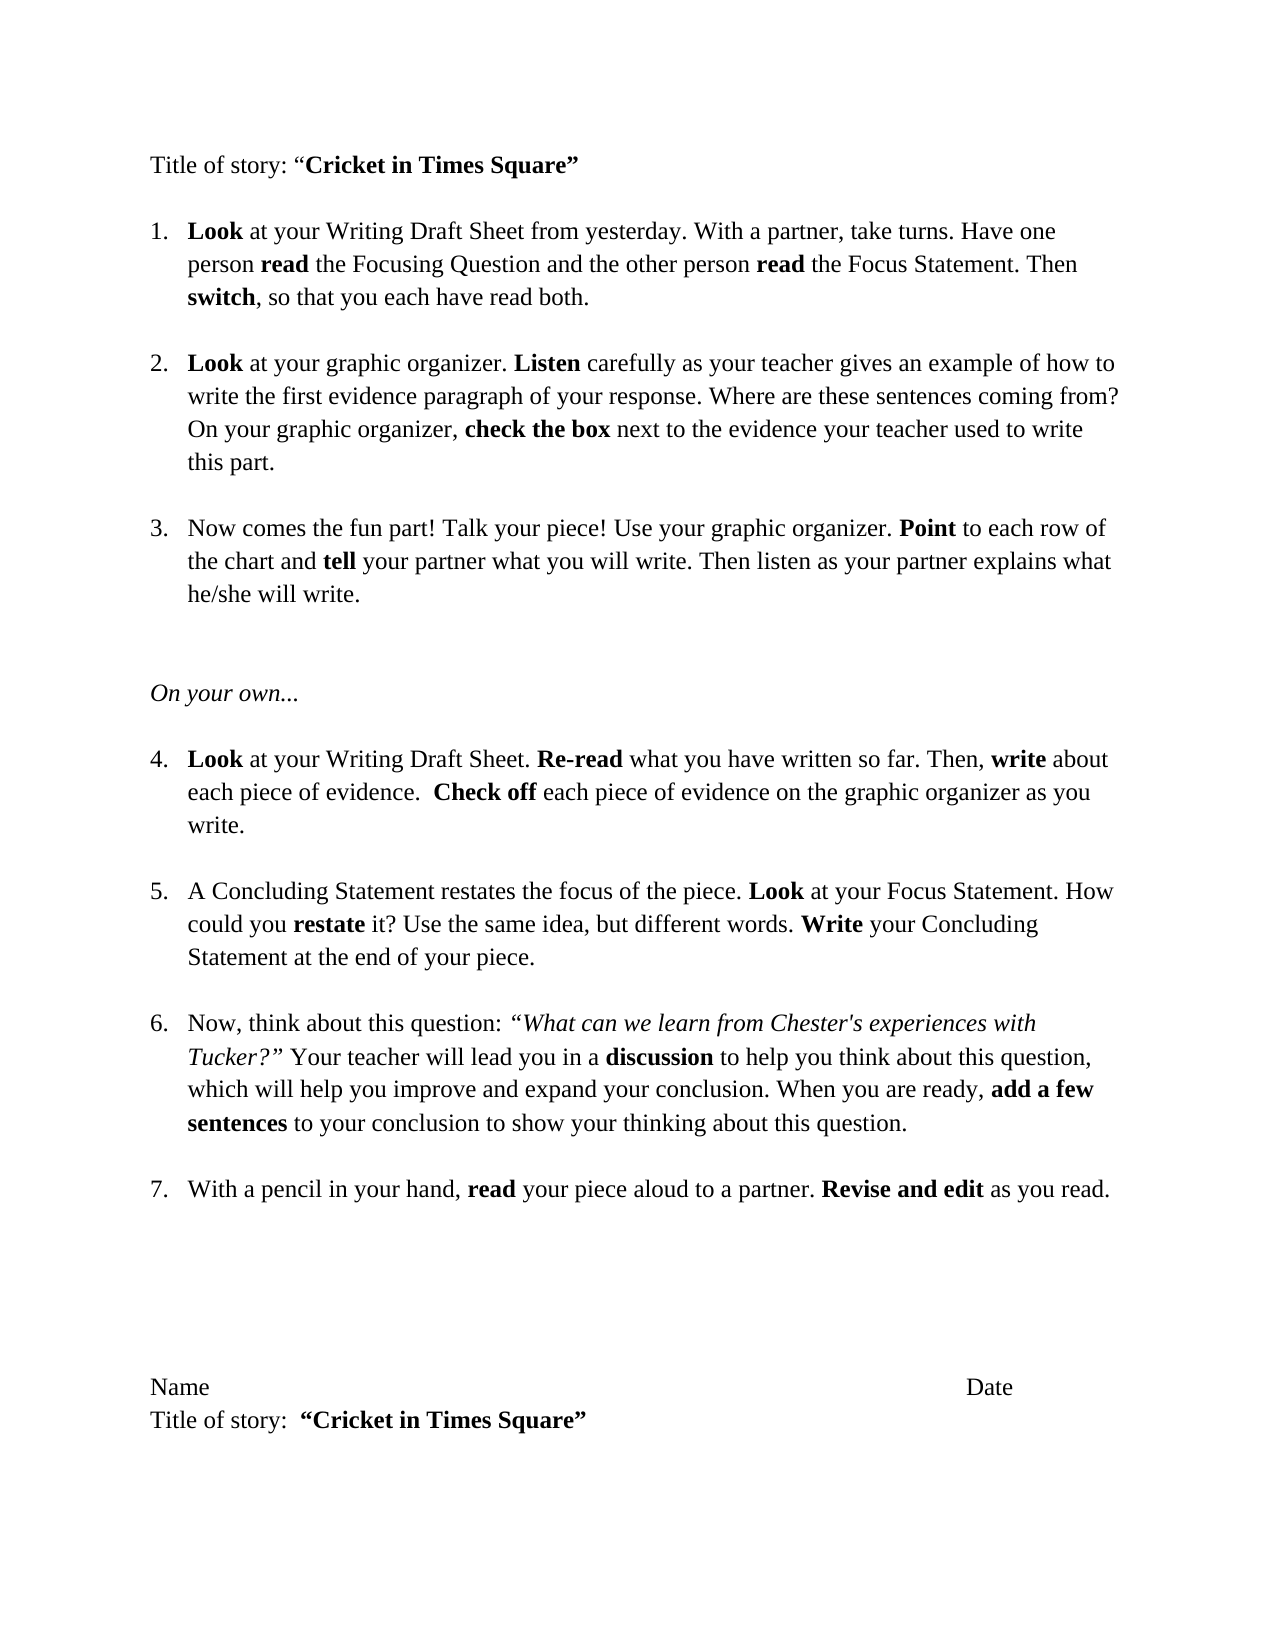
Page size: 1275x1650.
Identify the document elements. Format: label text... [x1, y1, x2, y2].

text Title of story: “Cricket in Times Square” [150, 1405, 1125, 1433]
list Look at your Writing Draft Sheet from yesterday. With a partner, take turns. Have one person read the Focusing Question and the other person read the Focus Statement. Then switch, so that you each have read both. [150, 216, 1125, 311]
list A Concluding Statement restates the focus of the piece. Look at your Focus Statement. How could you restate it? Use the same idea, but different words. Write your Concluding Statement at the end of your piece. [150, 876, 1125, 971]
list Look at your Writing Draft Sheet. Re-read what you have written so far. Then, write about each piece of evidence. Check off each piece of evidence on the graphic organizer as you write. [150, 744, 1125, 839]
list With a pencil in your hand, read your piece aloud to a partner. Revise and edit as you read. [150, 1174, 1125, 1202]
text Name Date [150, 1372, 1125, 1401]
text Title of story: “Cricket in Times Square” [150, 150, 1125, 179]
list Now, think about this question: “What can we learn from Chester's experiences with Tucker?” Your teacher will lead you in a discussion to help you think about this question, which will help you improve and expand your conclusion. When you are ready, add a few sentences to your conclusion to show your thinking about this question. [150, 1008, 1125, 1136]
text On your own... [150, 678, 1125, 707]
list Now comes the fun part! Talk your piece! Use your graphic organizer. Point to each row of the chart and tell your partner what you will write. Then listen as your partner explains what he/she will write. [150, 513, 1125, 608]
list Look at your graphic organizer. Listen carefully as your teacher gives an example of how to write the first evidence paragraph of your response. Where are these sentences coming from? On your graphic organizer, check the box next to the evidence your teacher used to write this part. [150, 348, 1125, 476]
